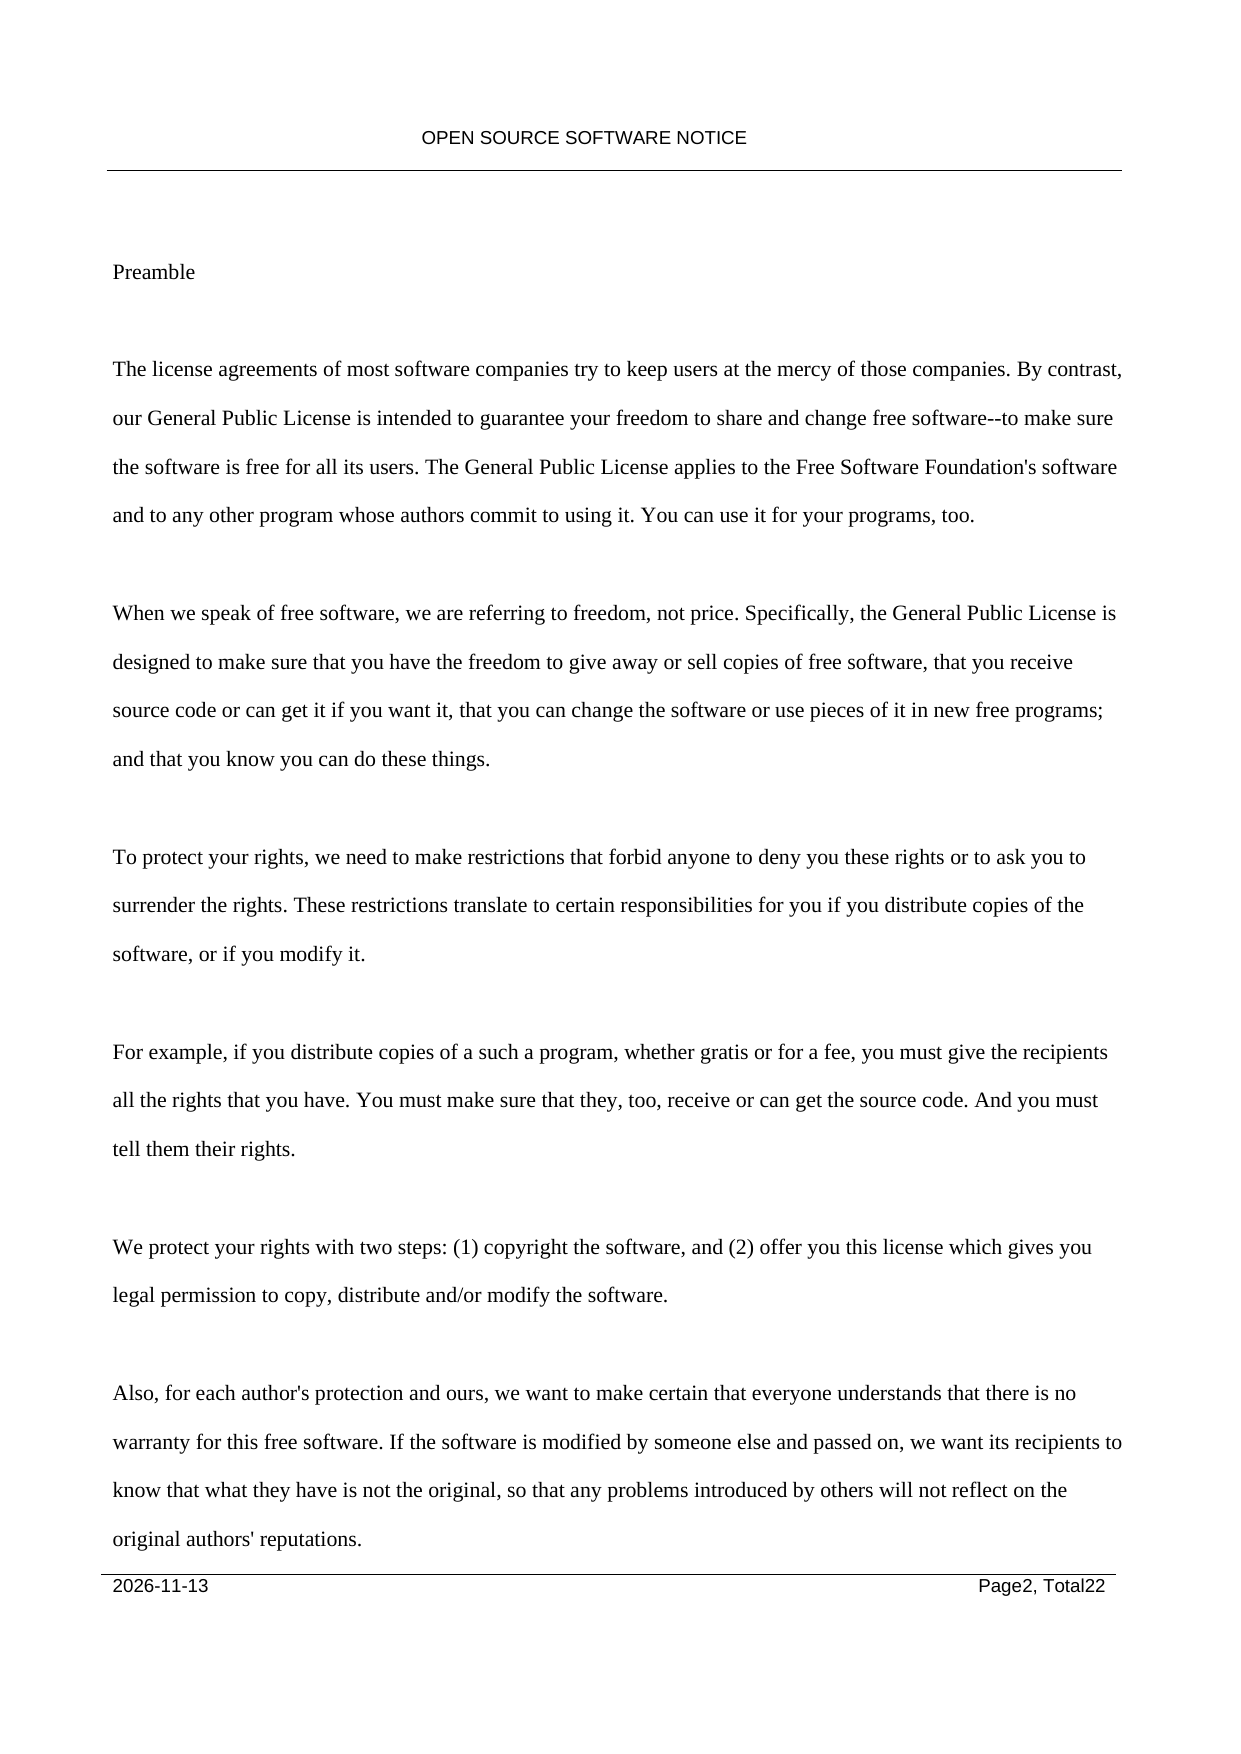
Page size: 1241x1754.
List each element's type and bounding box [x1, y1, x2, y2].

text [112, 206, 1128, 1555]
